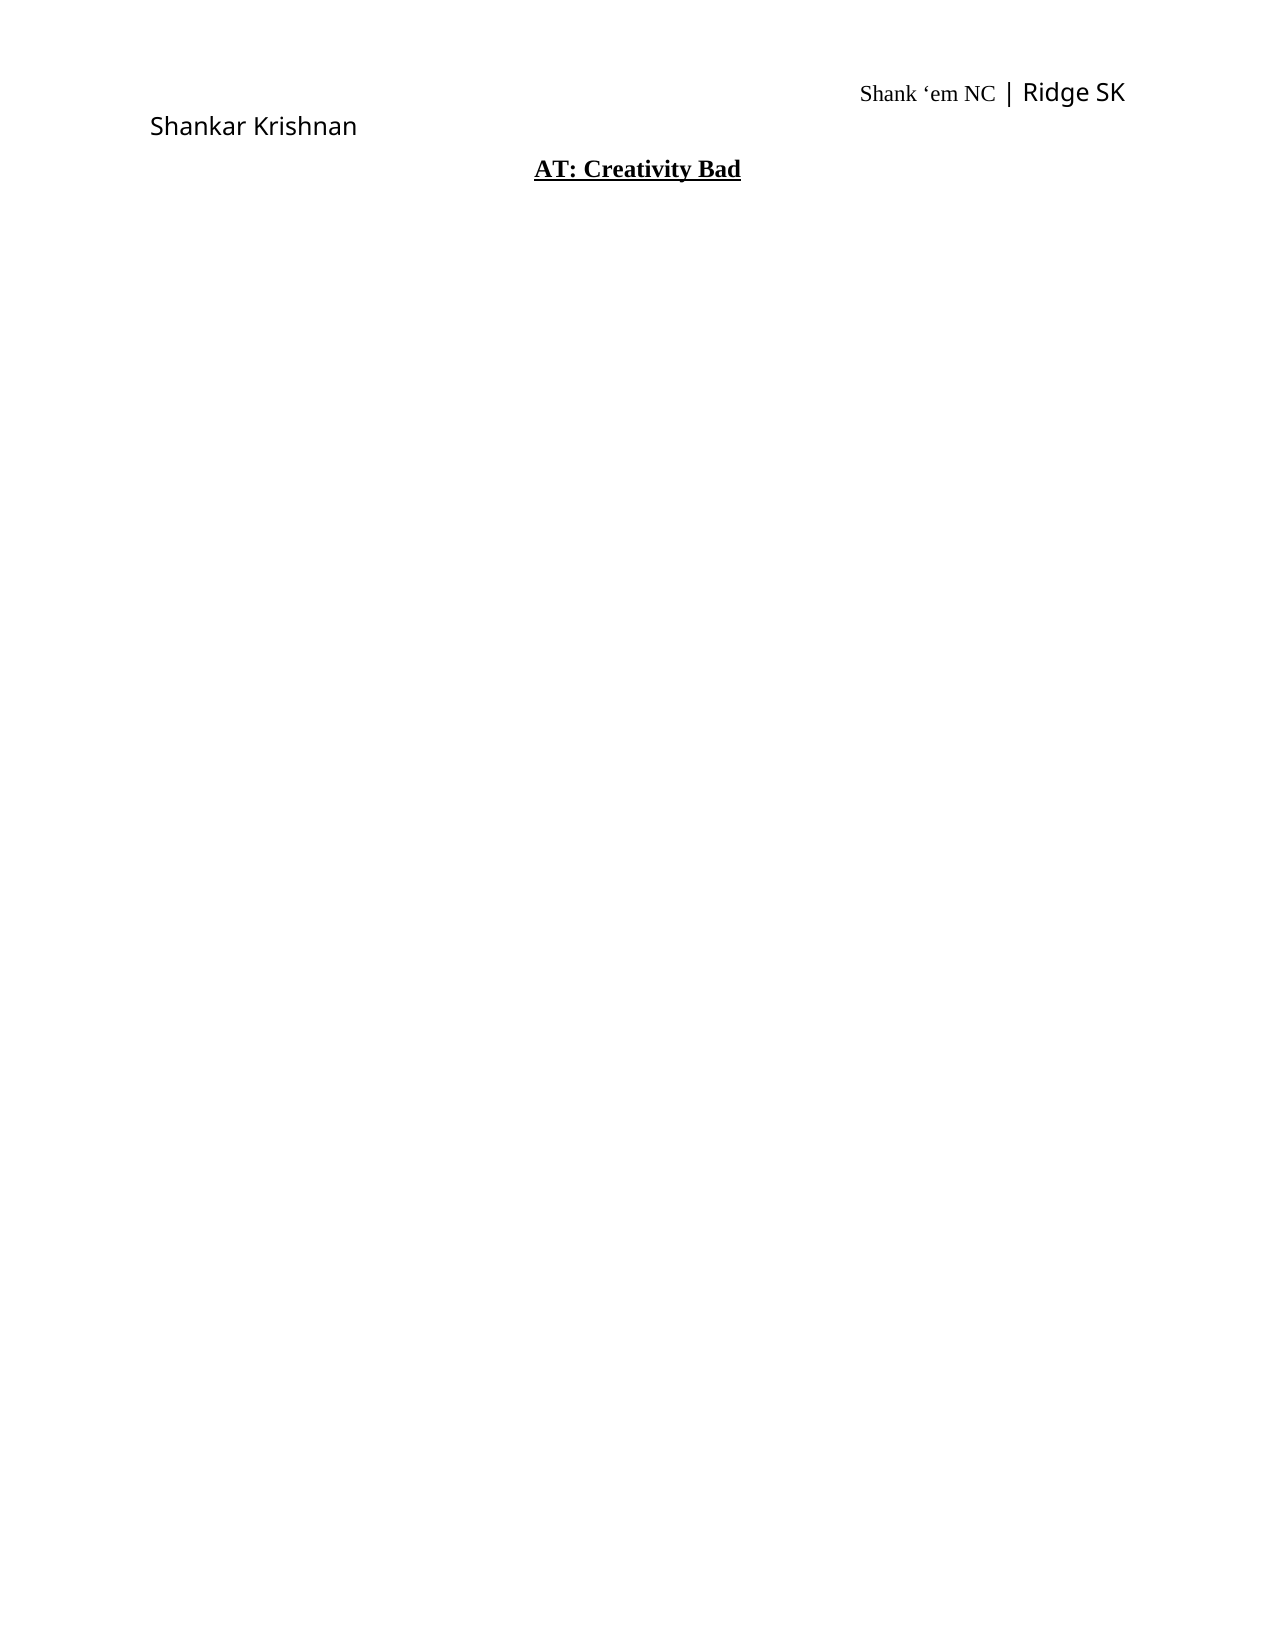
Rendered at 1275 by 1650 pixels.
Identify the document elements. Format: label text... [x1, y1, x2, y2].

subtitle AT: Creativity Bad [150, 154, 1125, 183]
